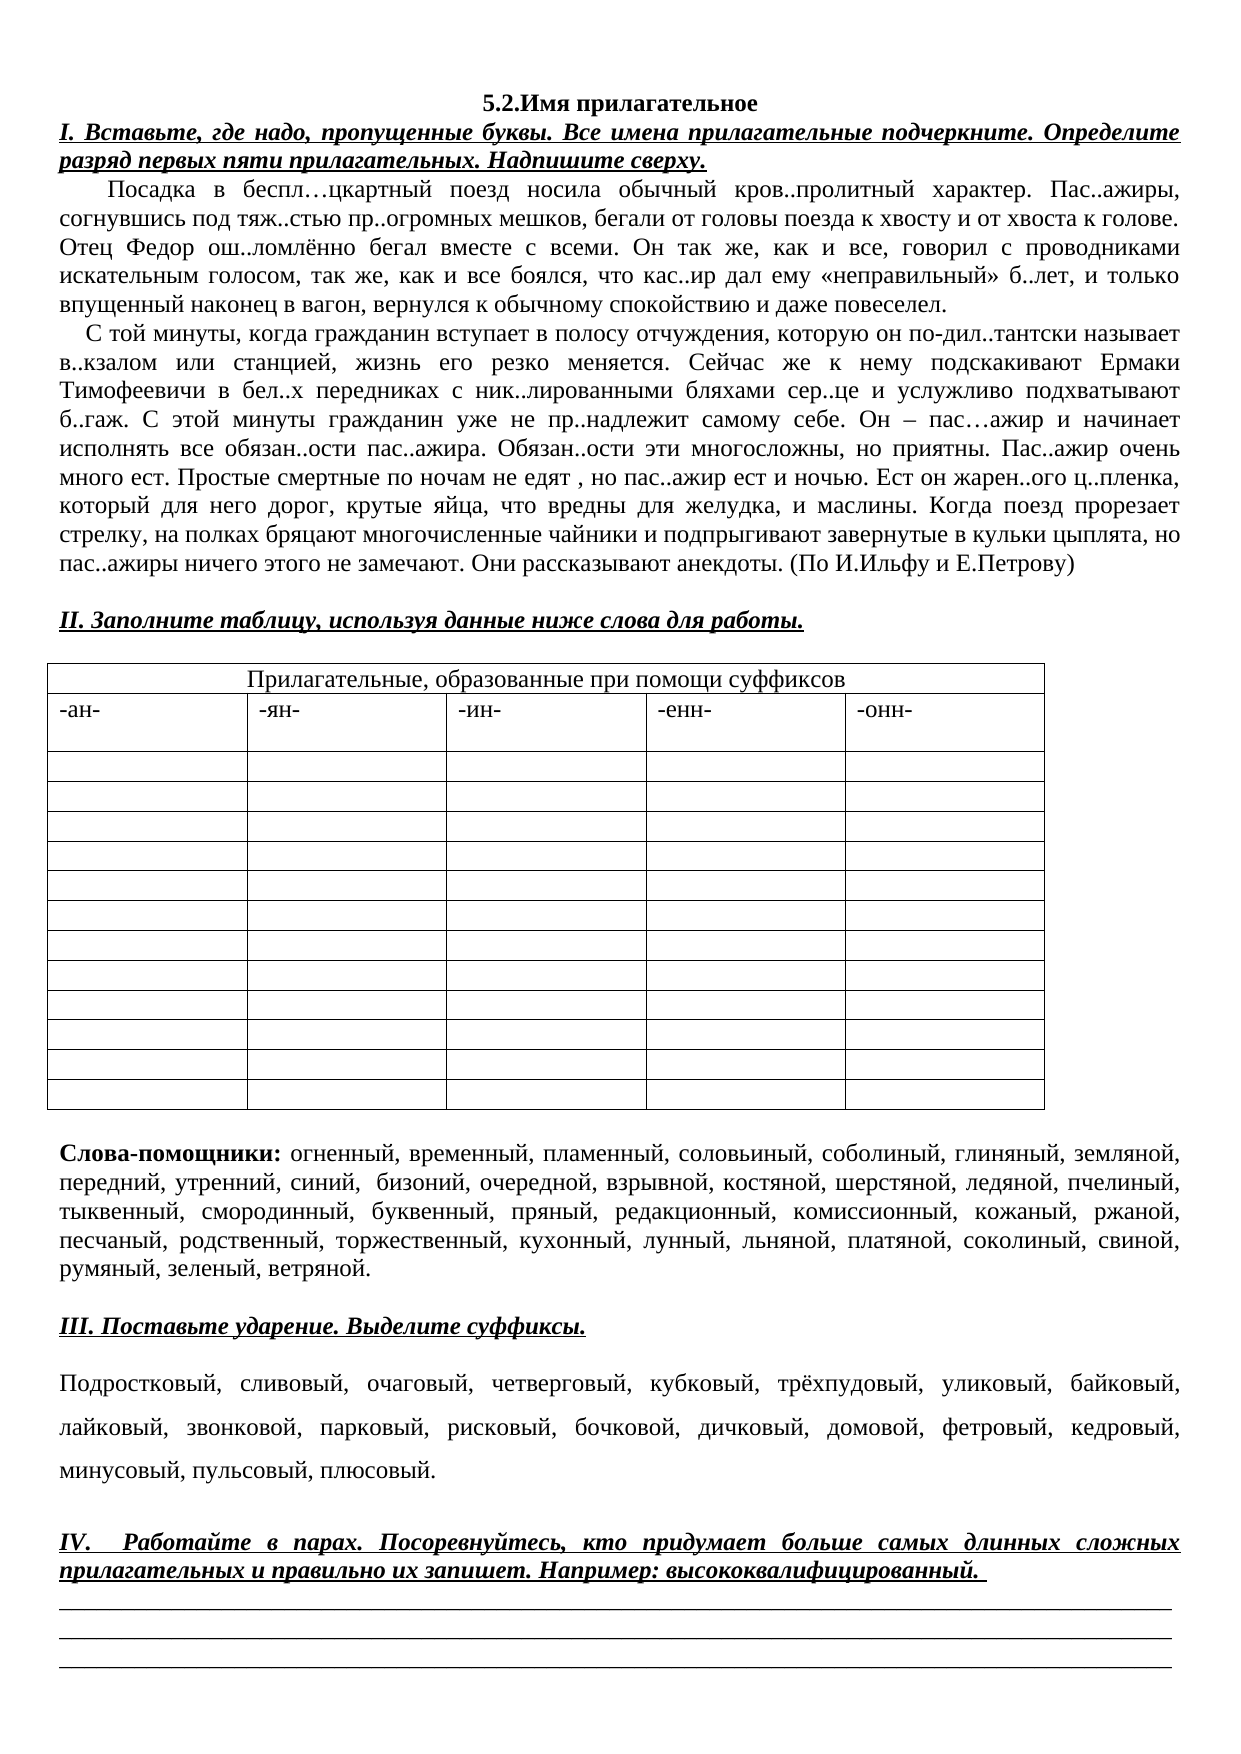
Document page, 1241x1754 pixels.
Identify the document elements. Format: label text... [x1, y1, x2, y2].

table_cell [647, 991, 845, 1019]
table_cell -ин- [447, 694, 646, 751]
text Слова-помощники: огненный, временный, пламенный, соловьиный, соболиный, глиняный, земляной, передний, утренний, синий, бизоний, очередной, взрывной, костяной, шерстяной, ледяной, пчелиный, тыквенный, смородинный, буквенный, пряный, редакционный, комиссионный, кожаный, ржаной, песчаный, родственный, торжественный, кухонный, лунный, льняной, платяной, соколиный, свиной, румяный, зеленый, ветряной. [59, 1138, 1181, 1282]
table_cell [48, 1020, 247, 1049]
table_cell [647, 1080, 845, 1109]
table_cell [846, 812, 1044, 841]
table_cell [248, 812, 446, 841]
table_cell [647, 931, 845, 960]
text Посадка в беспл…цкартный поезд носила обычный кров..пролитный характер. Пас..ажиры, согнувшись под тяж..стью пр..огромных мешков, бегали от головы поезда к хвосту и от хвоста к голове. Отец Федор ош..ломлённо бегал вместе с всеми. Он так же, как и все, говорил с проводниками искательным голосом, так же, как и все боялся, что кас..ир дал ему «неправильный» б..лет, и только впущенный наконец в вагон, вернулся к обычному спокойствию и даже повеселел. [59, 174, 1181, 318]
table_cell [48, 782, 247, 811]
table_cell [248, 842, 446, 870]
table_cell -онн- [846, 694, 1044, 751]
text I. Вставьте, где надо, пропущенные буквы. Все имена прилагательные подчеркните. Определите разряд первых пяти прилагательных. Надпишите сверху. [59, 143, 1181, 174]
table_cell [48, 1050, 247, 1079]
table_cell [846, 931, 1044, 960]
table_cell [846, 871, 1044, 900]
table_cell [248, 901, 446, 930]
table_cell [447, 991, 646, 1019]
table_cell [447, 961, 646, 989]
text С той минуты, когда гражданин вступает в полосу отчуждения, которую он по-дил..тантски называет в..кзалом или станцией, жизнь его резко меняется. Сейчас же к нему подскакивают Ермаки Тимофеевичи в бел..х передниках с ник..лированными бляхами сер..це и услужливо подхватывают б..гаж. С этой минуты гражданин уже не пр..надлежит самому себе. Он – пас…ажир и начинает исполнять все обязан..ости пас..ажира. Обязан..ости эти многосложны, но приятны. Пас..ажир очень много ест. Простые смертные по ночам не едят , но пас..ажир ест и ночью. Ест он жарен..ого ц..пленка, который для него дорог, крутые яйца, что вредны для желудка, и маслины. Когда поезд прорезает стрелку, на полках бряцают многочисленные чайники и подпрыгивают завернутые в кульки цыплята, но пас..ажиры ничего этого не замечают. Они рассказывают анекдоты. (По И.Ильфу и Е.Петрову) [59, 318, 1181, 577]
table_cell [248, 782, 446, 811]
table_cell [447, 782, 646, 811]
table_cell [48, 961, 247, 989]
table_cell [447, 931, 646, 960]
table_cell [48, 991, 247, 1019]
table_cell [447, 1080, 646, 1109]
table_cell [447, 871, 646, 900]
table_cell [846, 842, 1044, 870]
table_cell [447, 752, 646, 781]
table_cell [647, 812, 845, 841]
table_cell [447, 812, 646, 841]
table_cell [248, 871, 446, 900]
table_header Прилагательные, образованные при помощи суффиксов [48, 664, 1044, 693]
table_cell [48, 752, 247, 781]
table_cell [647, 871, 845, 900]
table_cell [248, 752, 446, 781]
table_cell [48, 871, 247, 900]
text 5.2.Имя прилагательное [59, 88, 1181, 117]
table_cell [846, 1050, 1044, 1079]
table_cell [647, 1020, 845, 1049]
table_cell [846, 961, 1044, 989]
table_cell [647, 782, 845, 811]
text III. Поставьте ударение. Выделите суффиксы. [59, 1311, 1181, 1340]
text IV. Работайте в парах. Посоревнуйтесь, кто придумает больше самых длинных сложных прилагательных и правильно их запишет. Например: высококвалифицированный. [59, 1553, 1181, 1584]
table_cell [447, 1020, 646, 1049]
text Подростковый, сливовый, очаговый, четверговый, кубковый, трёхпудовый, уликовый, байковый, лайковый, звонковой, парковый, рисковый, бочковой, дичковый, домовой, фетровый, кедровый, минусовый, пульсовый, плюсовый. [59, 1368, 1181, 1483]
table_cell -енн- [647, 694, 845, 751]
table_cell [647, 961, 845, 989]
table_cell [647, 752, 845, 781]
table_cell [647, 901, 845, 930]
table_cell [846, 1080, 1044, 1109]
table_cell -ян- [248, 694, 446, 751]
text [59, 1584, 1181, 1670]
table_cell -ан- [48, 694, 247, 751]
text I. Вставьте, где надо, пропущенные буквы. Все имена прилагательные подчеркните. Определите разряд первых пяти прилагательных. Надпишите сверху. [59, 117, 1181, 142]
table_cell [48, 931, 247, 960]
table_cell [48, 812, 247, 841]
table_cell [846, 901, 1044, 930]
table_cell [447, 1050, 646, 1079]
table_cell [48, 842, 247, 870]
table_cell [846, 1020, 1044, 1049]
table_cell [447, 842, 646, 870]
table_cell [248, 991, 446, 1019]
table_cell [248, 1020, 446, 1049]
text II. Заполните таблицу, используя данные ниже слова для работы. [59, 605, 1181, 634]
table_cell [248, 931, 446, 960]
table_cell [48, 1080, 247, 1109]
table_cell [647, 1050, 845, 1079]
table_cell [647, 842, 845, 870]
table_cell [846, 782, 1044, 811]
table_cell [447, 901, 646, 930]
table_cell [48, 901, 247, 930]
table_cell [248, 1080, 446, 1109]
table_cell [846, 991, 1044, 1019]
text IV. Работайте в парах. Посоревнуйтесь, кто придумает больше самых длинных сложных прилагательных и правильно их запишет. Например: высококвалифицированный. [59, 1527, 1181, 1552]
table_cell [846, 752, 1044, 781]
table_cell [248, 1050, 446, 1079]
table_cell [248, 961, 446, 989]
